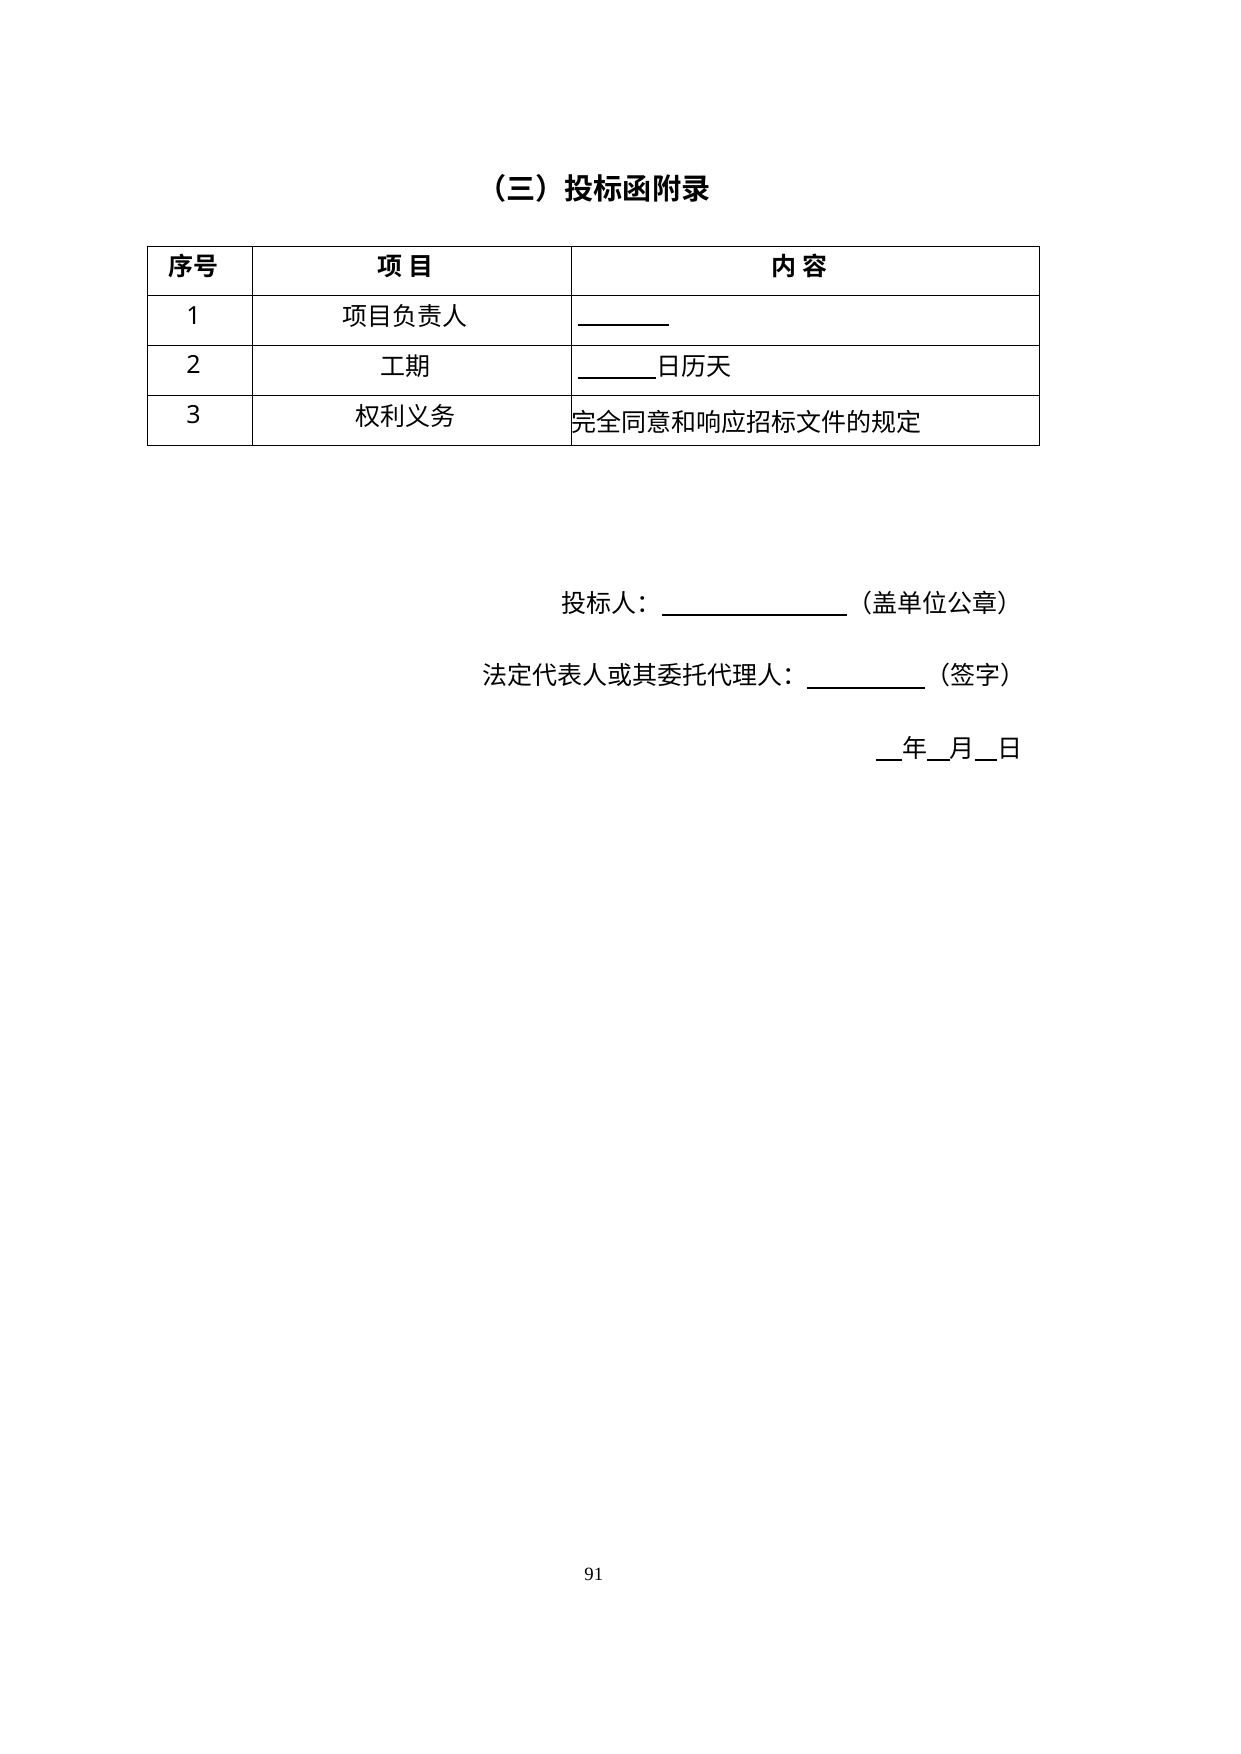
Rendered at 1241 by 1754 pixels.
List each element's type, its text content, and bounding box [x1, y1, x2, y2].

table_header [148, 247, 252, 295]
text 法定代表人或其委托代理人： （签字） [165, 656, 1025, 692]
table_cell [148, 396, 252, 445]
text 投标人： （盖单位公章） [165, 583, 1022, 619]
subtitle （三）投标函附录 [165, 165, 1022, 208]
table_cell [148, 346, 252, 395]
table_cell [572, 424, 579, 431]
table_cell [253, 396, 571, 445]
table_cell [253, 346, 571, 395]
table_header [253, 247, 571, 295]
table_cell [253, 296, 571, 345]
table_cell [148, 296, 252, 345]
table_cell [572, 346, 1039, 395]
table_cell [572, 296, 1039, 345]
text 年 月 日 [165, 728, 1022, 764]
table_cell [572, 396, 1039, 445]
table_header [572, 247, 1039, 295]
